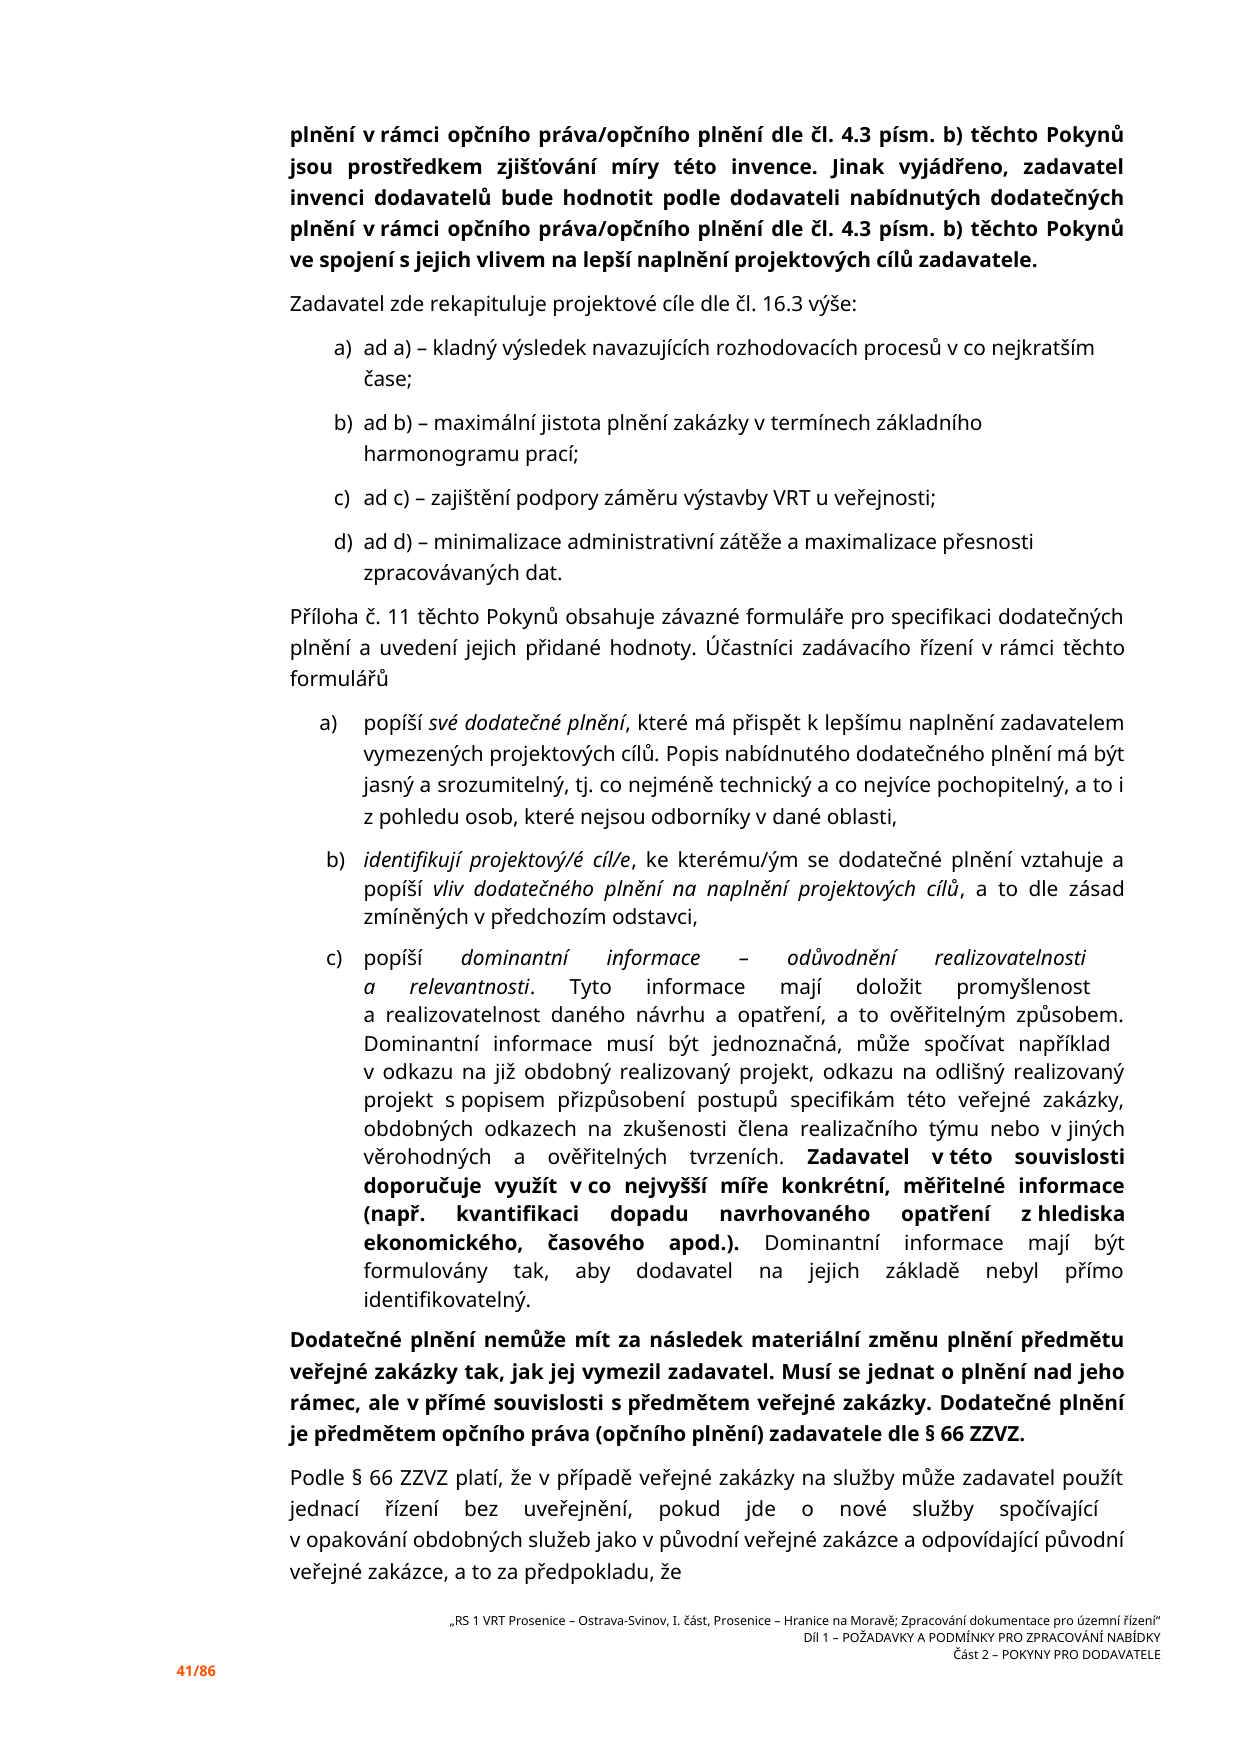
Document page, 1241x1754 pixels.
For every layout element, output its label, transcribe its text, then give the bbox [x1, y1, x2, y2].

list identifikují projektový/é cíl/e, ke kterému/ým se dodatečné plnění vztahuje a popíší vliv dodatečného plnění na naplnění projektových cílů, a to dle zásad zmíněných v předchozím odstavci, [326, 846, 1125, 931]
list popíší dominantní informace – odůvodnění realizovatelnosti a relevantnosti. Tyto informace mají doložit promyšlenost a realizovatelnost daného návrhu a opatření, a to ověřitelným způsobem. Dominantní informace musí být jednoznačná, může spočívat například v odkazu na již obdobný realizovaný projekt, odkazu na odlišný realizovaný projekt s popisem přizpůsobení postupů specifikám této veřejné zakázky, obdobných odkazech na zkušenosti člena realizačního týmu nebo v jiných věrohodných a ověřitelných tvrzeních. Zadavatel v této souvislosti doporučuje využít v co nejvyšší míře konkrétní, měřitelné informace (např. kvantifikaci dopadu navrhovaného opatření z hlediska ekonomického, časového apod.). Dominantní informace mají být formulovány tak, aby dodavatel na jejich základě nebyl přímo identifikovatelný. [326, 943, 1125, 1313]
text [289, 121, 1125, 274]
text Příloha č. 11 těchto Pokynů obsahuje závazné formuláře pro specifikaci dodatečných plnění a uvedení jejich přidané hodnoty. Účastníci zadávacího řízení v rámci těchto formulářů [289, 602, 1125, 693]
list popíší své dodatečné plnění, které má přispět k lepšímu naplnění zadavatelem vymezených projektových cílů. Popis nabídnutého dodatečného plnění má být jasný a srozumitelný, tj. co nejméně technický a co nejvíce pochopitelný, a to i z pohledu osob, které nejsou odborníky v dané oblasti, [319, 708, 1125, 830]
text Zadavatel zde rekapituluje projektové cíle dle čl. 16.3 výše: [216, 289, 1125, 318]
text Dodatečné plnění nemůže mít za následek materiální změnu plnění předmětu veřejné zakázky tak, jak jej vymezil zadavatel. Musí se jednat o plnění nad jeho rámec, ale v přímé souvislosti s předmětem veřejné zakázky. Dodatečné plnění je předmětem opčního práva (opčního plnění) zadavatele dle § 66 ZZVZ. [289, 1326, 1125, 1448]
list ad b) – maximální jistota plnění zakázky v termínech základního harmonogramu prací; [334, 408, 1125, 468]
list ad c) – zajištění podpory záměru výstavby VRT u veřejnosti; [334, 483, 1125, 512]
list ad a) – kladný výsledek navazujících rozhodovacích procesů v co nejkratším čase; [334, 333, 1125, 393]
list ad d) – minimalizace administrativní zátěže a maximalizace přesnosti zpracovávaných dat. [334, 527, 1125, 587]
text Podle § 66 ZZVZ platí, že v případě veřejné zakázky na služby může zadavatel použít jednací řízení bez uveřejnění, pokud jde o nové služby spočívající v opakování obdobných služeb jako v původní veřejné zakázce a odpovídající původní veřejné zakázce, a to za předpokladu, že [289, 1463, 1125, 1585]
